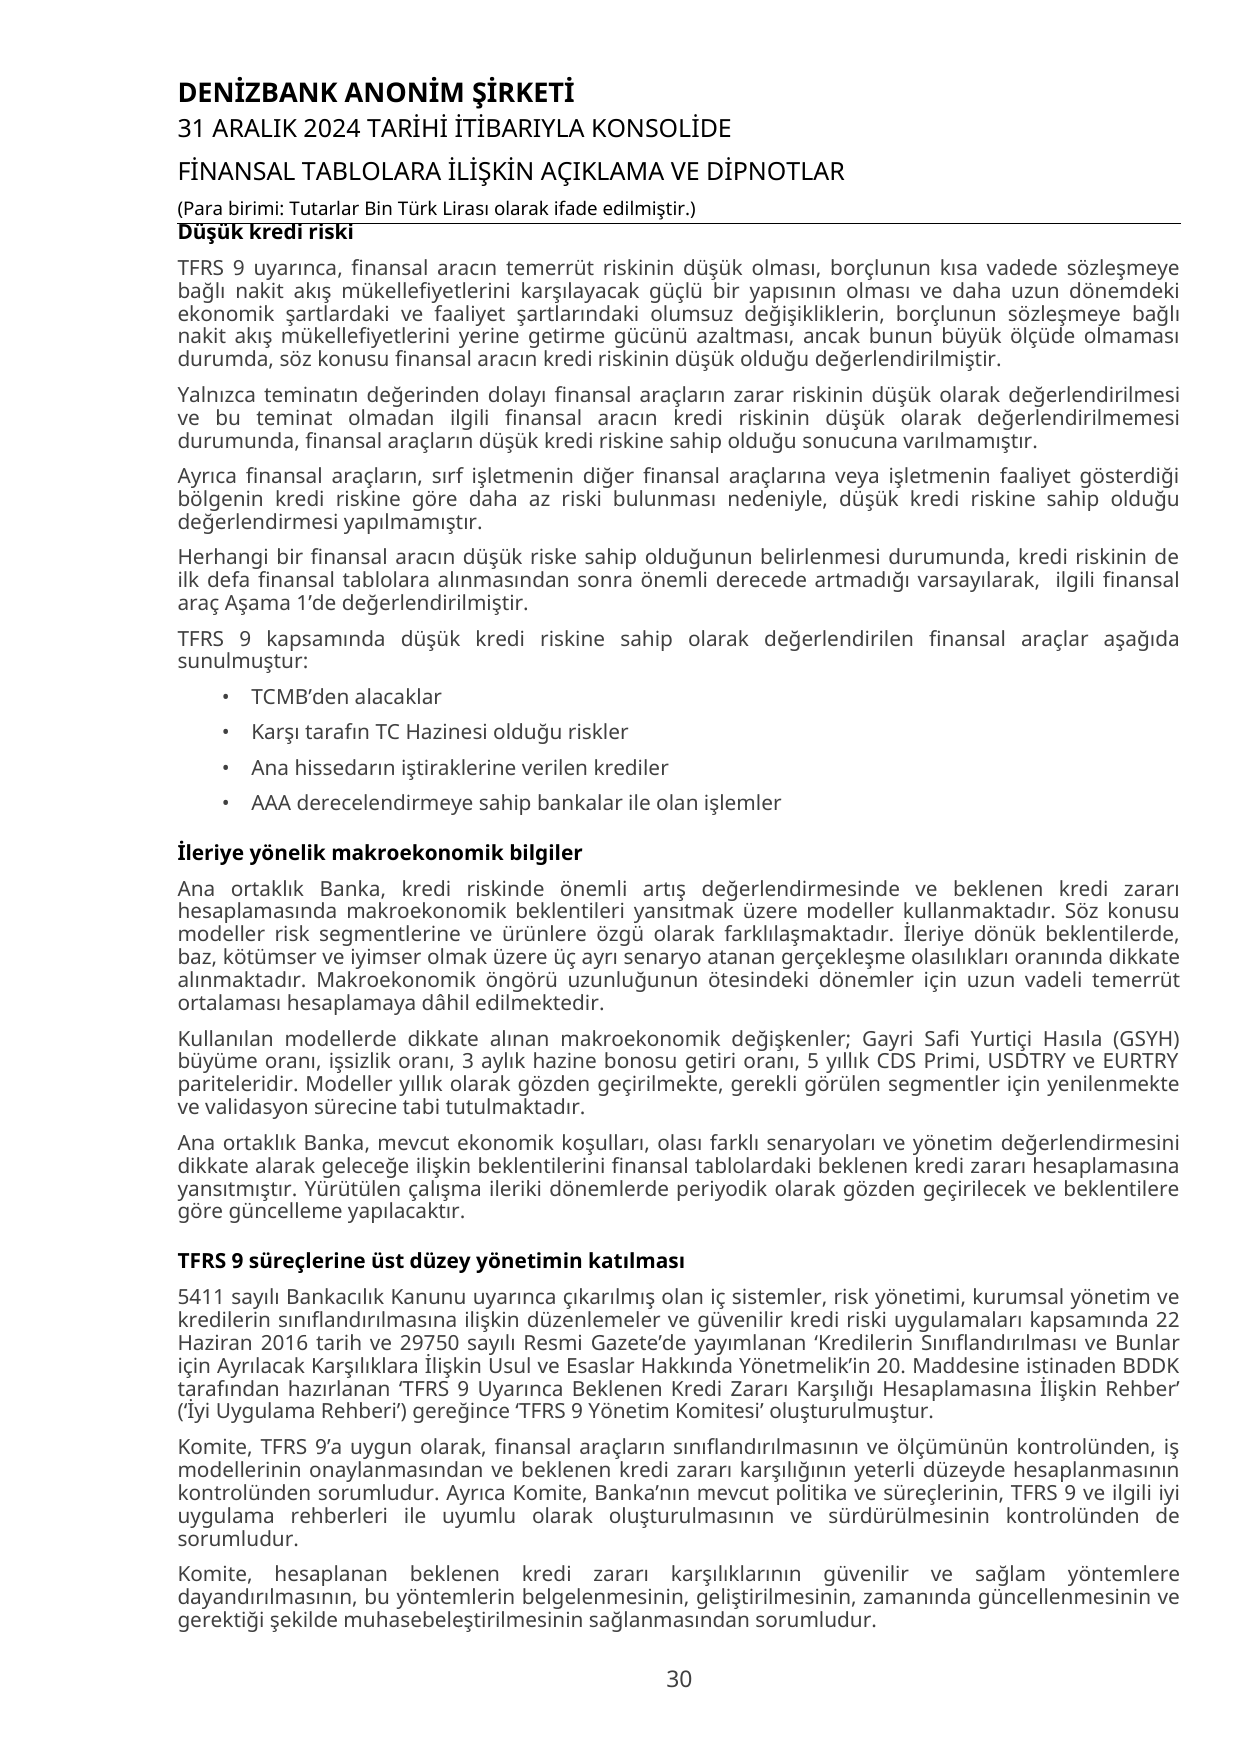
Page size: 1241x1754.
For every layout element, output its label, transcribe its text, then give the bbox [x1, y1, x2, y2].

text Herhangi bir finansal aracın düşük riske sahip olduğunun belirlenmesi durumunda, kredi riskinin de ilk defa finansal tablolara alınmasından sonra önemli derecede artmadığı varsayılarak, ilgili finansal araç Aşama 1’de değerlendirilmiştir. [177, 546, 1181, 615]
text Komite, hesaplanan beklenen kredi zararı karşılıklarının güvenilir ve sağlam yöntemlere dayandırılmasının, bu yöntemlerin belgelenmesinin, geliştirilmesinin, zamanında güncellenmesinin ve gerektiği şekilde muhasebeleştirilmesinin sağlanmasından sorumludur. [177, 1563, 1181, 1632]
text Ana ortaklık Banka, kredi riskinde önemli artış değerlendirmesinde ve beklenen kredi zararı hesaplamasında makroekonomik beklentileri yansıtmak üzere modeller kullanmaktadır. Söz konusu modeller risk segmentlerine ve ürünlere özgü olarak farklılaşmaktadır. İleriye dönük beklentilerde, baz, kötümser ve iyimser olmak üzere üç ayrı senaryo atanan gerçekleşme olasılıkları oranında dikkate alınmaktadır. Makroekonomik öngörü uzunluğunun ötesindeki dönemler için uzun vadeli temerrüt ortalaması hesaplamaya dâhil edilmektedir. [177, 878, 1181, 1015]
text Yalnızca teminatın değerinden dolayı finansal araçların zarar riskinin düşük olarak değerlendirilmesi ve bu teminat olmadan ilgili finansal aracın kredi riskinin düşük olarak değerlendirilmemesi durumunda, finansal araçların düşük kredi riskine sahip olduğu sonucuna varılmamıştır. [177, 384, 1181, 453]
text İleriye yönelik makroekonomik bilgiler [177, 840, 1181, 865]
list Ana hissedarın iştiraklerine verilen krediler [222, 757, 1181, 780]
text Ayrıca finansal araçların, sırf işletmenin diğer finansal araçlarına veya işletmenin faaliyet gösterdiği bölgenin kredi riskine göre daha az riski bulunması nedeniyle, düşük kredi riskine sahip olduğu değerlendirmesi yapılmamıştır. [177, 465, 1181, 534]
list AAA derecelendirmeye sahip bankalar ile olan işlemler [222, 792, 1181, 815]
text 5411 sayılı Bankacılık Kanunu uyarınca çıkarılmış olan iç sistemler, risk yönetimi, kurumsal yönetim ve kredilerin sınıflandırılmasına ilişkin düzenlemeler ve güvenilir kredi riski uygulamaları kapsamında 22 Haziran 2016 tarih ve 29750 sayılı Resmi Gazete’de yayımlanan ‘Kredilerin Sınıflandırılması ve Bunlar için Ayrılacak Karşılıklara İlişkin Usul ve Esaslar Hakkında Yönetmelik’in 20. Maddesine istinaden BDDK tarafından hazırlanan ‘TFRS 9 Uyarınca Beklenen Kredi Zararı Karşılığı Hesaplamasına İlişkin Rehber’ (‘İyi Uygulama Rehberi’) gereğince ‘TFRS 9 Yönetim Komitesi’ oluşturulmuştur. [177, 1286, 1181, 1423]
text TFRS 9 kapsamında düşük kredi riskine sahip olarak değerlendirilen finansal araçlar aşağıda sunulmuştur: [177, 628, 1181, 673]
text TFRS 9 süreçlerine üst düzey yönetimin katılması [177, 1248, 1181, 1273]
text Komite, TFRS 9’a uygun olarak, finansal araçların sınıflandırılmasının ve ölçümünün kontrolünden, iş modellerinin onaylanmasından ve beklenen kredi zararı karşılığının yeterli düzeyde hesaplanmasının kontrolünden sorumludur. Ayrıca Komite, Banka’nın mevcut politika ve süreçlerinin, TFRS 9 ve ilgili iyi uygulama rehberleri ile uyumlu olarak oluşturulmasının ve sürdürülmesinin kontrolünden de sorumludur. [177, 1436, 1181, 1551]
text TFRS 9 uyarınca, finansal aracın temerrüt riskinin düşük olması, borçlunun kısa vadede sözleşmeye bağlı nakit akış mükellefiyetlerini karşılayacak güçlü bir yapısının olması ve daha uzun dönemdeki ekonomik şartlardaki ve faaliyet şartlarındaki olumsuz değişikliklerin, borçlunun sözleşmeye bağlı nakit akış mükellefiyetlerini yerine getirme gücünü azaltması, ancak bunun büyük ölçüde olmaması durumda, söz konusu finansal aracın kredi riskinin düşük olduğu değerlendirilmiştir. [177, 257, 1181, 371]
text Düşük kredi riski [177, 219, 1181, 244]
list Karşı tarafın TC Hazinesi olduğu riskler [222, 721, 1181, 744]
list TCMB’den alacaklar [222, 686, 1181, 709]
text Ana ortaklık Banka, mevcut ekonomik koşulları, olası farklı senaryoları ve yönetim değerlendirmesini dikkate alarak geleceğe ilişkin beklentilerini finansal tablolardaki beklenen kredi zararı hesaplamasına yansıtmıştır. Yürütülen çalışma ileriki dönemlerde periyodik olarak gözden geçirilecek ve beklentilere göre güncelleme yapılacaktır. [177, 1132, 1181, 1223]
text Kullanılan modellerde dikkate alınan makroekonomik değişkenler; Gayri Safi Yurtiçi Hasıla (GSYH) büyüme oranı, işsizlik oranı, 3 aylık hazine bonosu getiri oranı, 5 yıllık CDS Primi, USDTRY ve EURTRY pariteleridir. Modeller yıllık olarak gözden geçirilmekte, gerekli görülen segmentler için yenilenmekte ve validasyon sürecine tabi tutulmaktadır. [177, 1028, 1181, 1119]
